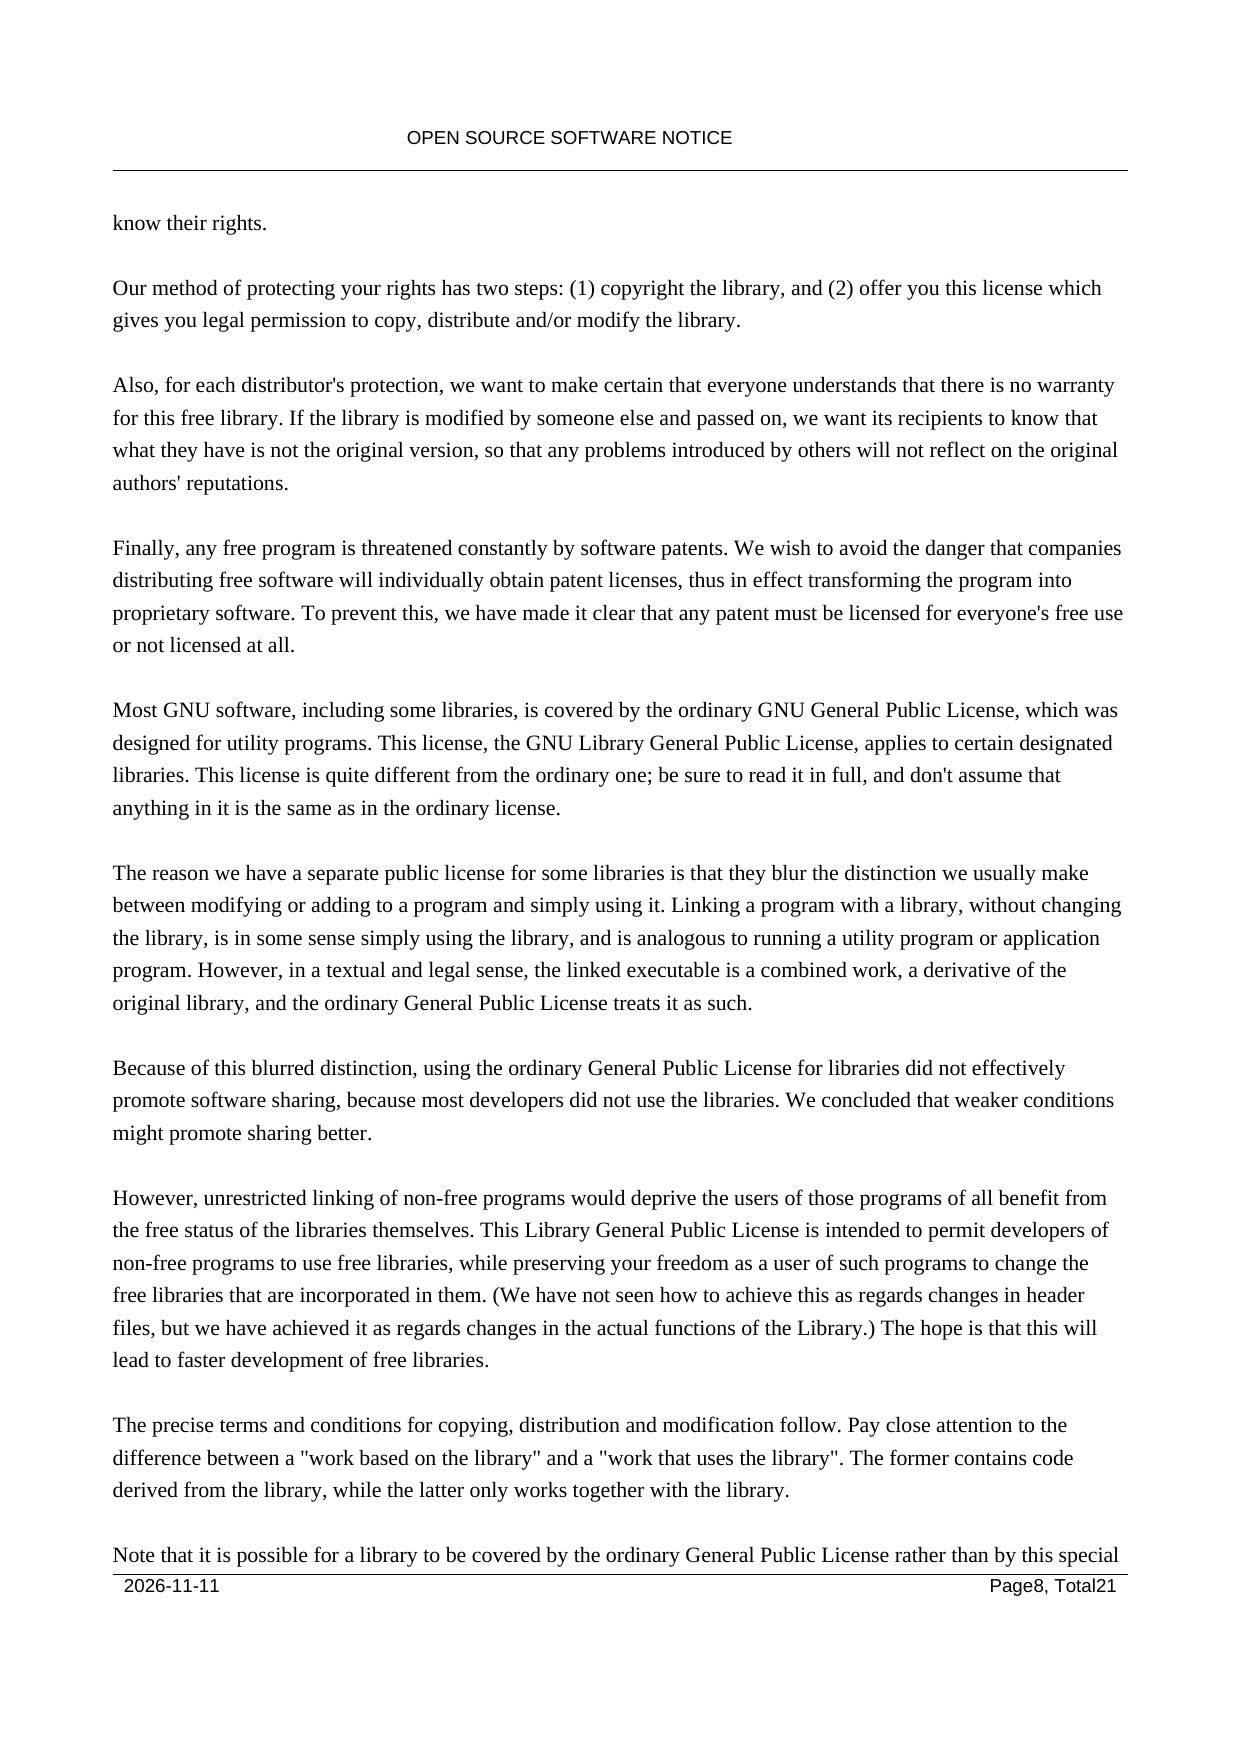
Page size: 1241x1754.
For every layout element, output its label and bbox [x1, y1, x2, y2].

text [112, 206, 1128, 1571]
